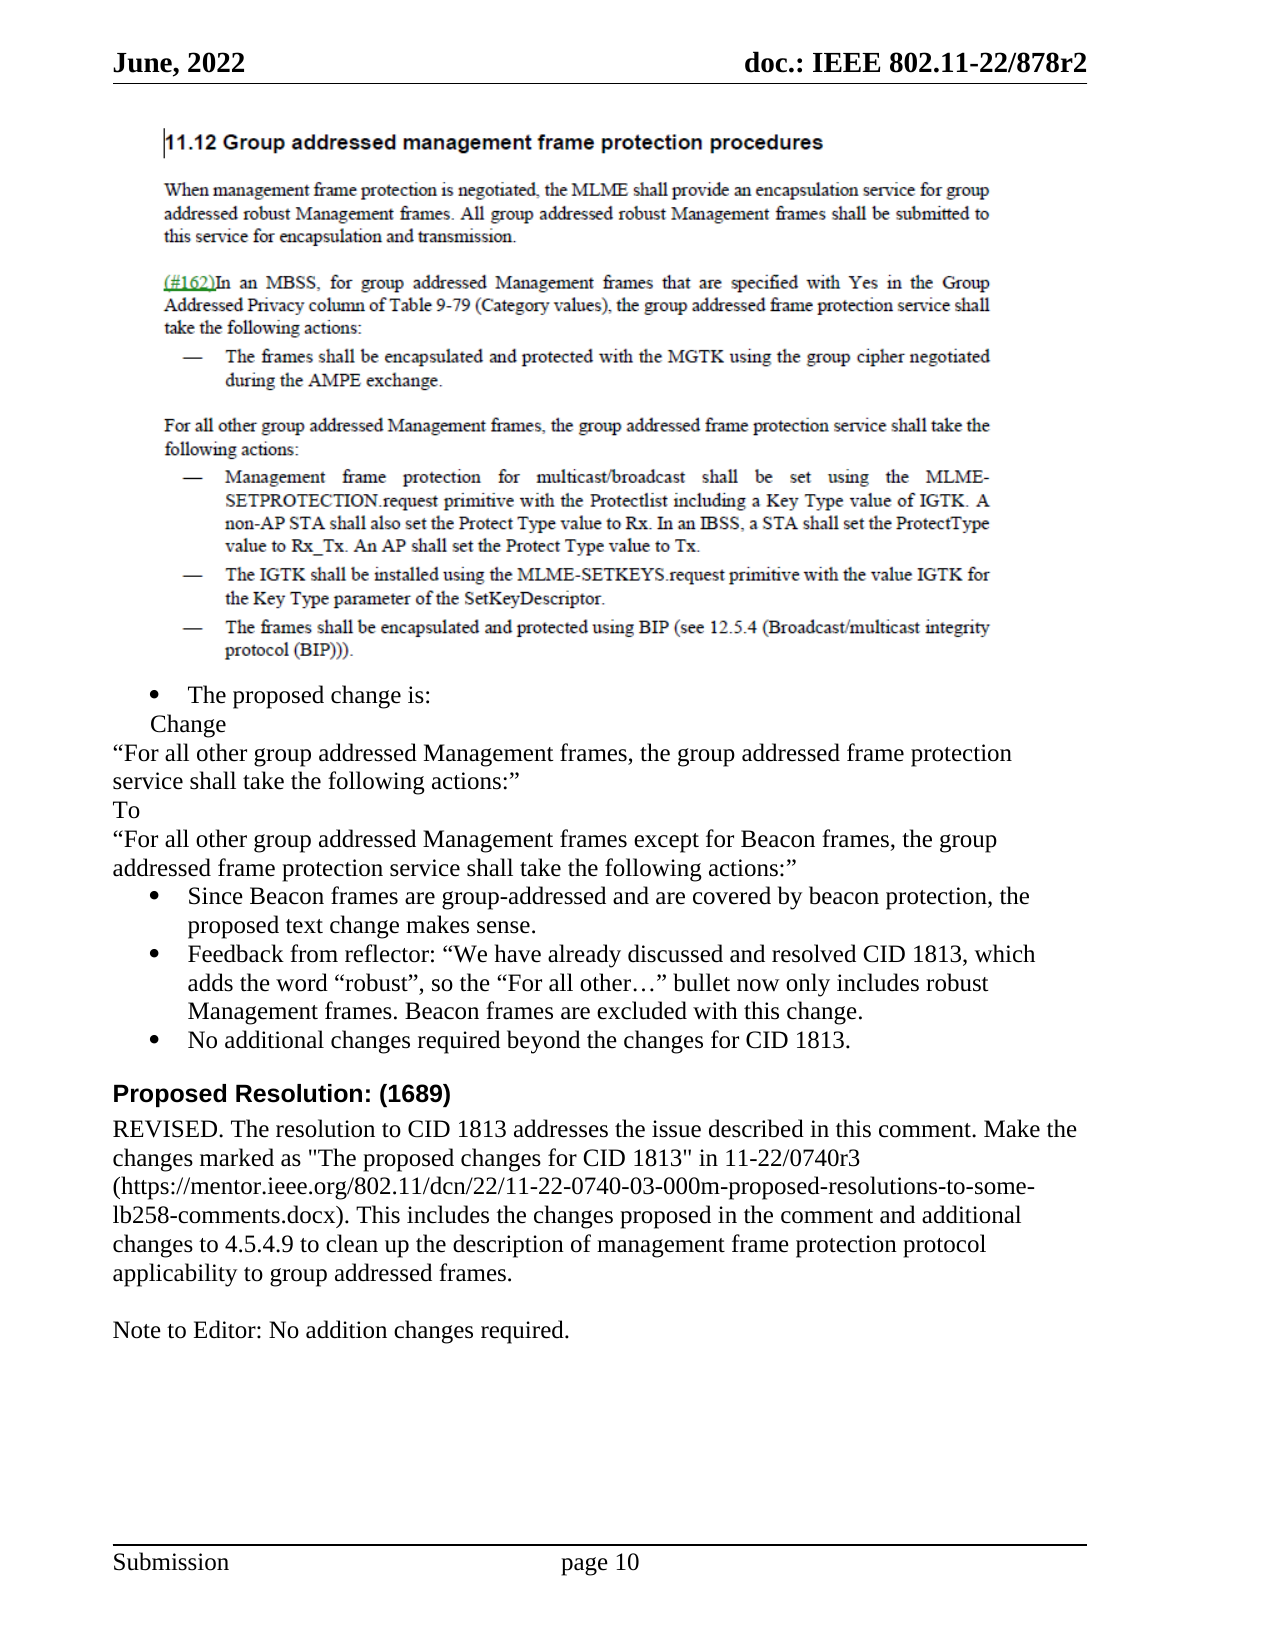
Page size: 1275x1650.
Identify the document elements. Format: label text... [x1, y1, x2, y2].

list Since Beacon frames are group-addressed and are covered by beacon protection, the proposed text change makes sense. [150, 881, 1087, 939]
subtitle Proposed Resolution: (1689) [112, 1079, 1087, 1108]
text To [112, 795, 1087, 824]
picture [150, 112, 1078, 681]
list No additional changes required beyond the changes for CID 1813. [150, 1025, 1087, 1054]
text REVISED. The resolution to CID 1813 addresses the issue described in this comment. Make the changes marked as "The proposed changes for CID 1813" in 11-22/0740r3 (https://mentor.ieee.org/802.11/dcn/22/11-22-0740-03-000m-proposed-resolutions-to-some-lb258-comments.docx). This includes the changes proposed in the comment and additional changes to 4.5.4.9 to clean up the description of management frame protection protocol applicability to group addressed frames. [112, 1114, 1087, 1286]
text “For all other group addressed Management frames except for Beacon frames, the group addressed frame protection service shall take the following actions:” [112, 824, 1087, 881]
text Note to Editor: No addition changes required. [112, 1315, 1087, 1344]
list Feedback from reflector: “We have already discussed and resolved CID 1813, which adds the word “robust”, so the “For all other…” bullet now only includes robust Management frames. Beacon frames are excluded with this change. [150, 939, 1087, 1025]
text Change [150, 709, 1087, 738]
list The proposed change is: [150, 680, 1087, 709]
text “For all other group addressed Management frames, the group addressed frame protection service shall take the following actions:” [112, 738, 1087, 795]
